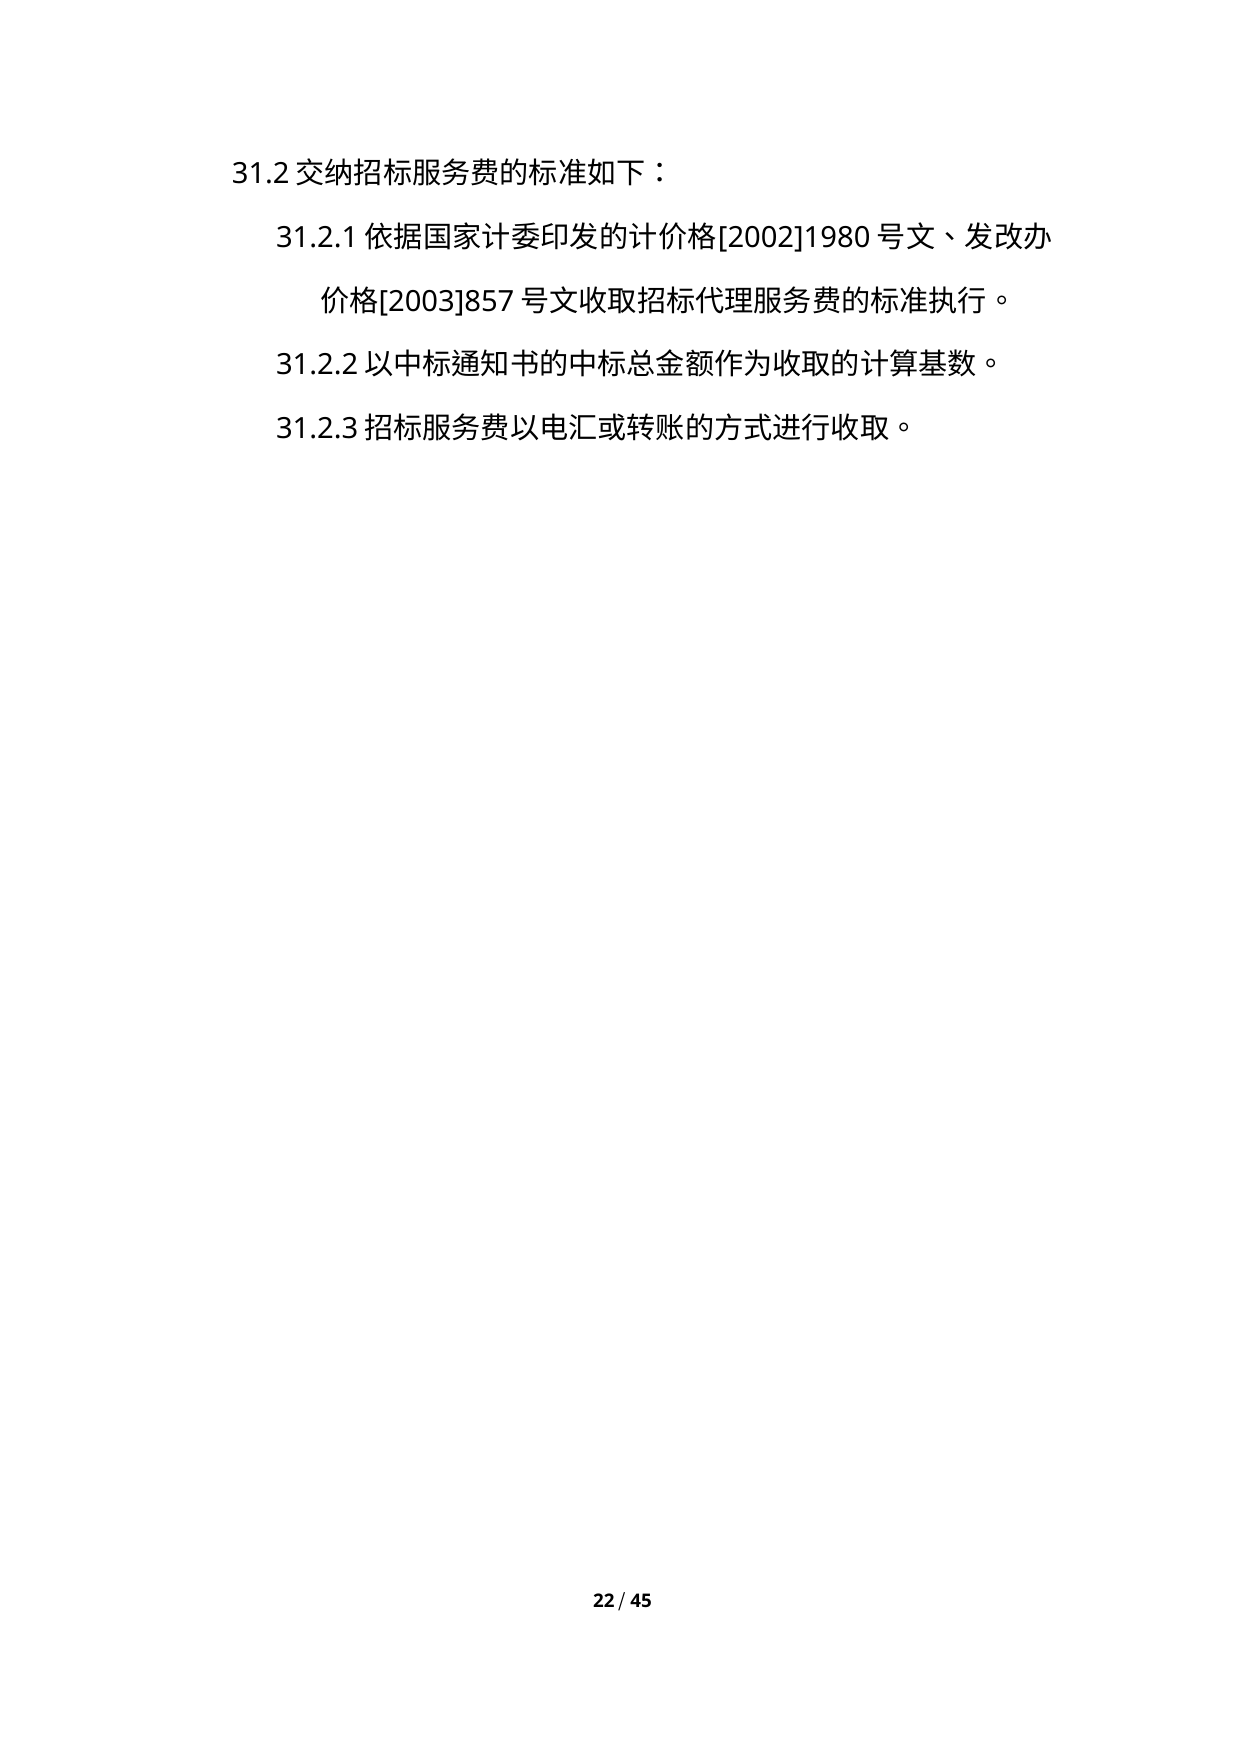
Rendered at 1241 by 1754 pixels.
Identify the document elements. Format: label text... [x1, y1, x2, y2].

text 31.2.2以中标通知书的中标总金额作为收取的计算基数。 [276, 341, 1053, 383]
text 31.2.3招标服务费以电汇或转账的方式进行收取。 [276, 404, 1053, 447]
text 31.2.1依据国家计委印发的计价格[2002]1980号文、发改办价格[2003]857号文收取招标代理服务费的标准执行。 [276, 213, 1053, 319]
text 31.2交纳招标服务费的标准如下： [232, 150, 1053, 192]
